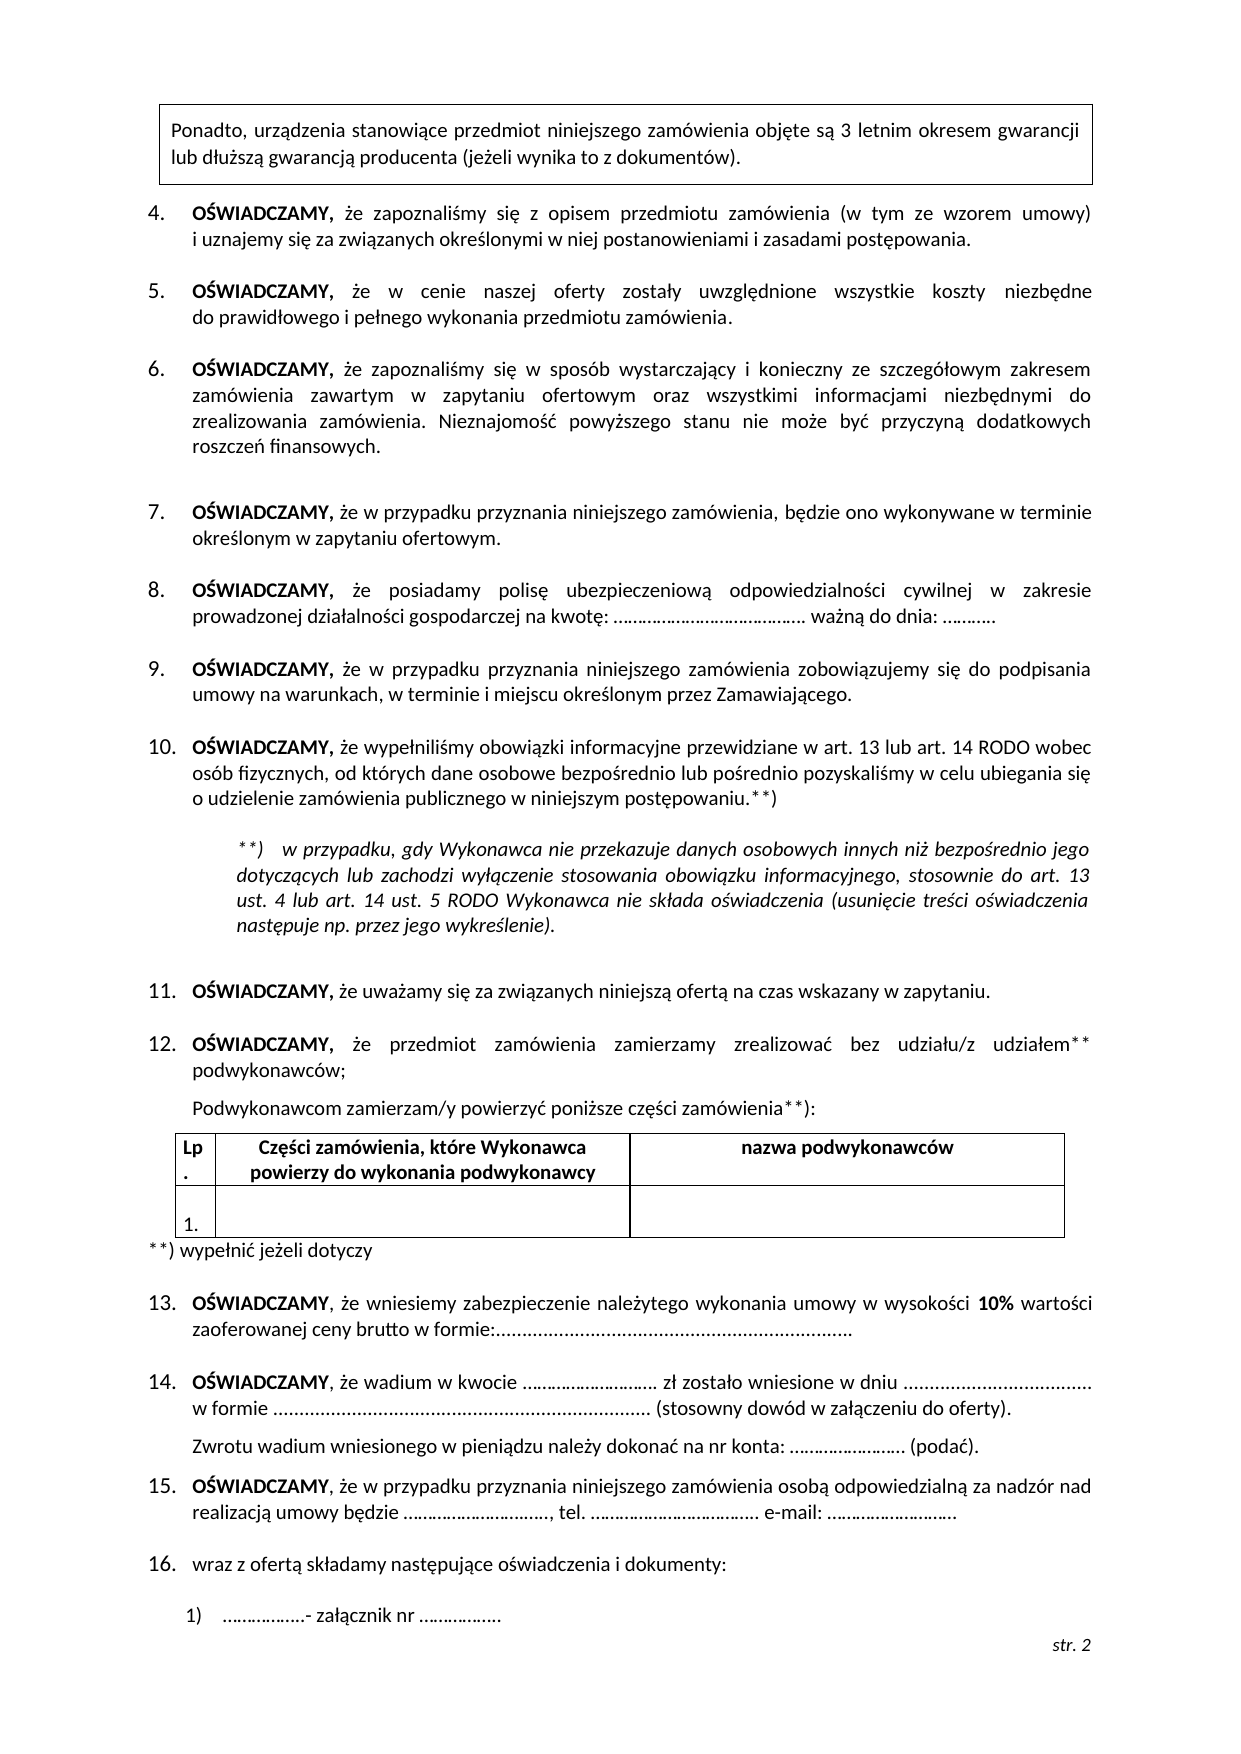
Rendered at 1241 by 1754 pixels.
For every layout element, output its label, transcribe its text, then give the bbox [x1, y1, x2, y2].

text **) w przypadku, gdy Wykonawca nie przekazuje danych osobowych innych niż bezpośrednio jego dotyczących lub zachodzi wyłączenie stosowania obowiązku informacyjnego, stosownie do art. 13 ust. 4 lub art. 14 ust. 5 RODO Wykonawca nie składa oświadczenia (usunięcie treści oświadczenia następuje np. przez jego wykreślenie). [236, 836, 1092, 938]
table_cell 1. [176, 1186, 215, 1237]
list OŚWIADCZAMY, że w cenie naszej oferty zostały uwzględnione wszystkie koszty niezbędne do prawidłowego i pełnego wykonania przedmiotu zamówienia. [148, 276, 1092, 329]
list OŚWIADCZAMY, że wadium w kwocie ………………………. zł zostało wniesione w dniu .................................... w formie ........................................................................ (stosowny dowód w załączeniu do oferty). [148, 1367, 1092, 1421]
table_header Części zamówienia, które Wykonawca powierzy do wykonania podwykonawcy [216, 1134, 629, 1185]
list OŚWIADCZAMY, że wypełniliśmy obowiązki informacyjne przewidziane w art. 13 lub art. 14 RODO wobec osób fizycznych, od których dane osobowe bezpośrednio lub pośrednio pozyskaliśmy w celu ubiegania się o udzielenie zamówienia publicznego w niniejszym postępowaniu.**) [148, 732, 1092, 811]
list OŚWIADCZAMY, że w przypadku przyznania niniejszego zamówienia, będzie ono wykonywane w terminie określonym w zapytaniu ofertowym. [148, 497, 1092, 550]
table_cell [160, 105, 1092, 184]
list OŚWIADCZAMY, że posiadamy polisę ubezpieczeniową odpowiedzialności cywilnej w zakresie prowadzonej działalności gospodarczej na kwotę: …………………………………. ważną do dnia: ……….. [148, 575, 1092, 629]
text **) wypełnić jeżeli dotyczy [148, 1238, 1092, 1263]
table_header nazwa podwykonawców [631, 1134, 1064, 1185]
table_header Lp. [176, 1134, 215, 1185]
list ……………..- załącznik nr …………….. [185, 1603, 1092, 1628]
list OŚWIADCZAMY, że wniesiemy zabezpieczenie należytego wykonania umowy w wysokości 10% wartości zaoferowanej ceny brutto w formie:.................................................................... [148, 1288, 1092, 1342]
list OŚWIADCZAMY, że przedmiot zamówienia zamierzamy zrealizować bez udziału/z udziałem** podwykonawców; [148, 1029, 1092, 1082]
list OŚWIADCZAMY, że w przypadku przyznania niniejszego zamówienia zobowiązujemy się do podpisania umowy na warunkach, w terminie i miejscu określonym przez Zamawiającego. [148, 654, 1092, 707]
list OŚWIADCZAMY, że uważamy się za związanych niniejszą ofertą na czas wskazany w zapytaniu. [148, 976, 1092, 1004]
list Zwrotu wadium wniesionego w pieniądzu należy dokonać na nr konta: …………………… (podać). [148, 1433, 1092, 1459]
text Podwykonawcom zamierzam/y powierzyć poniższe części zamówienia**): [177, 1095, 1092, 1120]
list OŚWIADCZAMY, że zapoznaliśmy się w sposób wystarczający i konieczny ze szczegółowym zakresem zamówienia zawartym w zapytaniu ofertowym oraz wszystkimi informacjami niezbędnymi do zrealizowania zamówienia. Nieznajomość powyższego stanu nie może być przyczyną dodatkowych roszczeń finansowych. [148, 354, 1092, 459]
list OŚWIADCZAMY, że w przypadku przyznania niniejszego zamówienia osobą odpowiedzialną za nadzór nad realizacją umowy będzie …………………….….., tel. …………………………….. e-mail: ……………………… [148, 1471, 1092, 1524]
table_cell [216, 1186, 629, 1237]
list OŚWIADCZAMY, że zapoznaliśmy się z opisem przedmiotu zamówienia (w tym ze wzorem umowy) i uznajemy się za związanych określonymi w niej postanowieniami i zasadami postępowania. [148, 198, 1092, 251]
list wraz z ofertą składamy następujące oświadczenia i dokumenty: [148, 1549, 1092, 1578]
table_cell [631, 1186, 1064, 1237]
